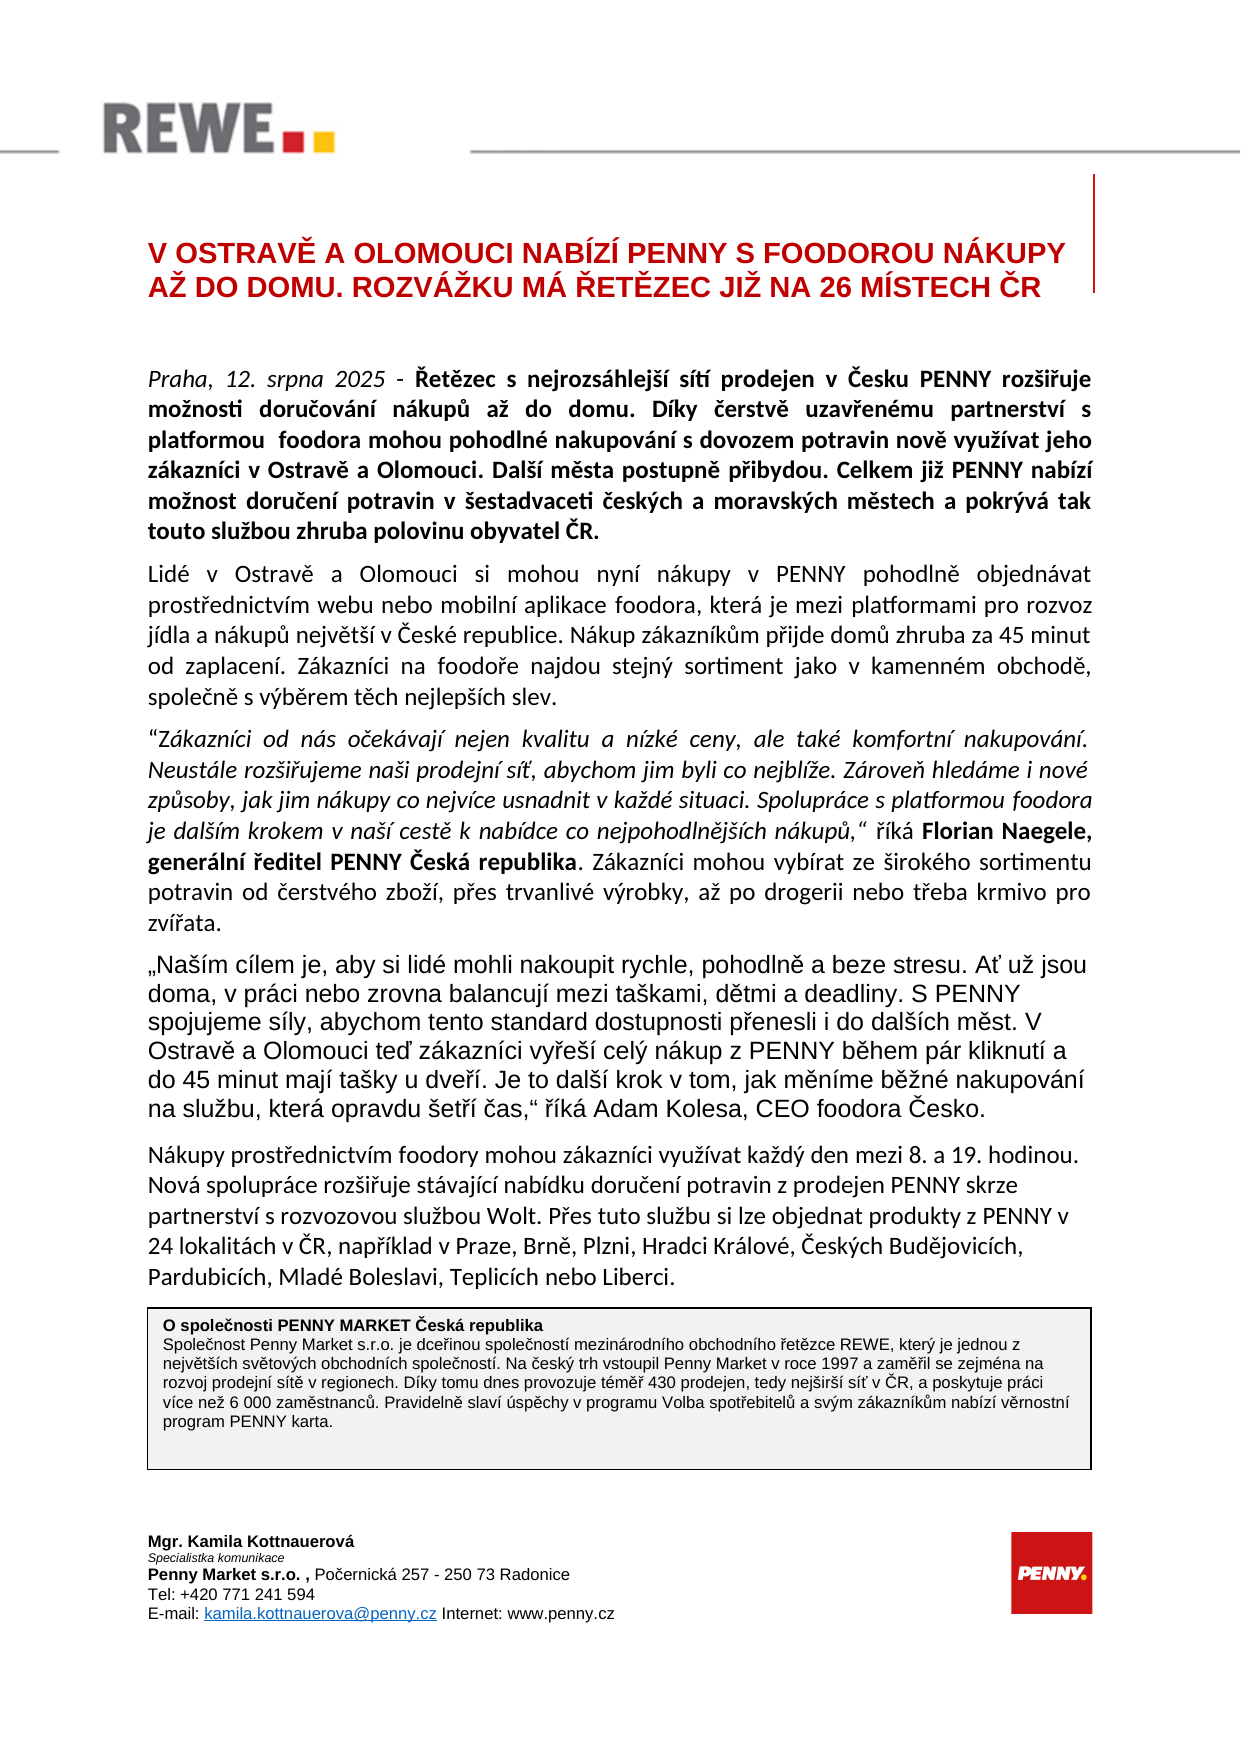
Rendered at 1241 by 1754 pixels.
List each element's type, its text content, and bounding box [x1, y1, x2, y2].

text Nákupy prostřednictvím oodory mohou zákazníci využívat každý den meziNová spolupráce rozšiřuje stávající nabídku doručení potravin z prodejen PENNY skrze partnerství s rozvozo lze objednat produkty z PENNY v 24 lokalitách v ČRnapříklad v Praze, Brně, Plzni, Hradci Králové, Českých Budějovicích, Pardubicích, Mladé Boleslavi, Teplicích nebo Liberci. [148, 1139, 1093, 1292]
text Praha, 12. srpna 2025 - Řetězec s nejrozsáhlejší sítí prodejen v Česku PENNY rozšiřuje možnosti doručování nákupů až do domu. Díky čerstvě uzavřenému partnerství s oodora mohou pohodlné nakupování s dovozem potravin nově využívat jeho zákazníci v Ostravě a Olomouci. Celkem již PENNY nabízí možnost doručení potravin v šestadvaceti českých a moravských městech a pokrývá tak touto službou zhruba polovinu obyvatel ČR. [148, 363, 1093, 546]
picture [1011, 1532, 1093, 1614]
text “Zákazníci od nás očekávají nejen kvalitu a nízké ceny, ale také komfortní nakupování. Neustále rozšiřujeme naši prodejní síť, abychom jim byli co nejblíže. Zároveň hledáme i nové způsoby, jak jim nákupy co nejvíce usnadnit v každé situaci. Spolupráce s platformou oodora je dalším krokem v naší cestě k nabídce co nejpohodlnějších nákupů,“ říká Florian Naegele, generální ředitel PENNY Česká republika. Zákazníci mohou vybírat ze širokého sortimentu potravin od čerstvého zboží, přes trvanlivé výrobky, až po drogerii nebo třeba krmivo pro zvířata. [148, 724, 1093, 937]
picture [0, 0, 1241, 293]
text V OSTRAVĚ A OLOMOUCI NABÍZÍ PENNY S FOODOROU NÁKUPY AŽ DO DOMU. ROZVÁŽKU MÁ ŘETĚZEC JIŽ NA 26 MÍSTECH ČR [148, 236, 1093, 303]
